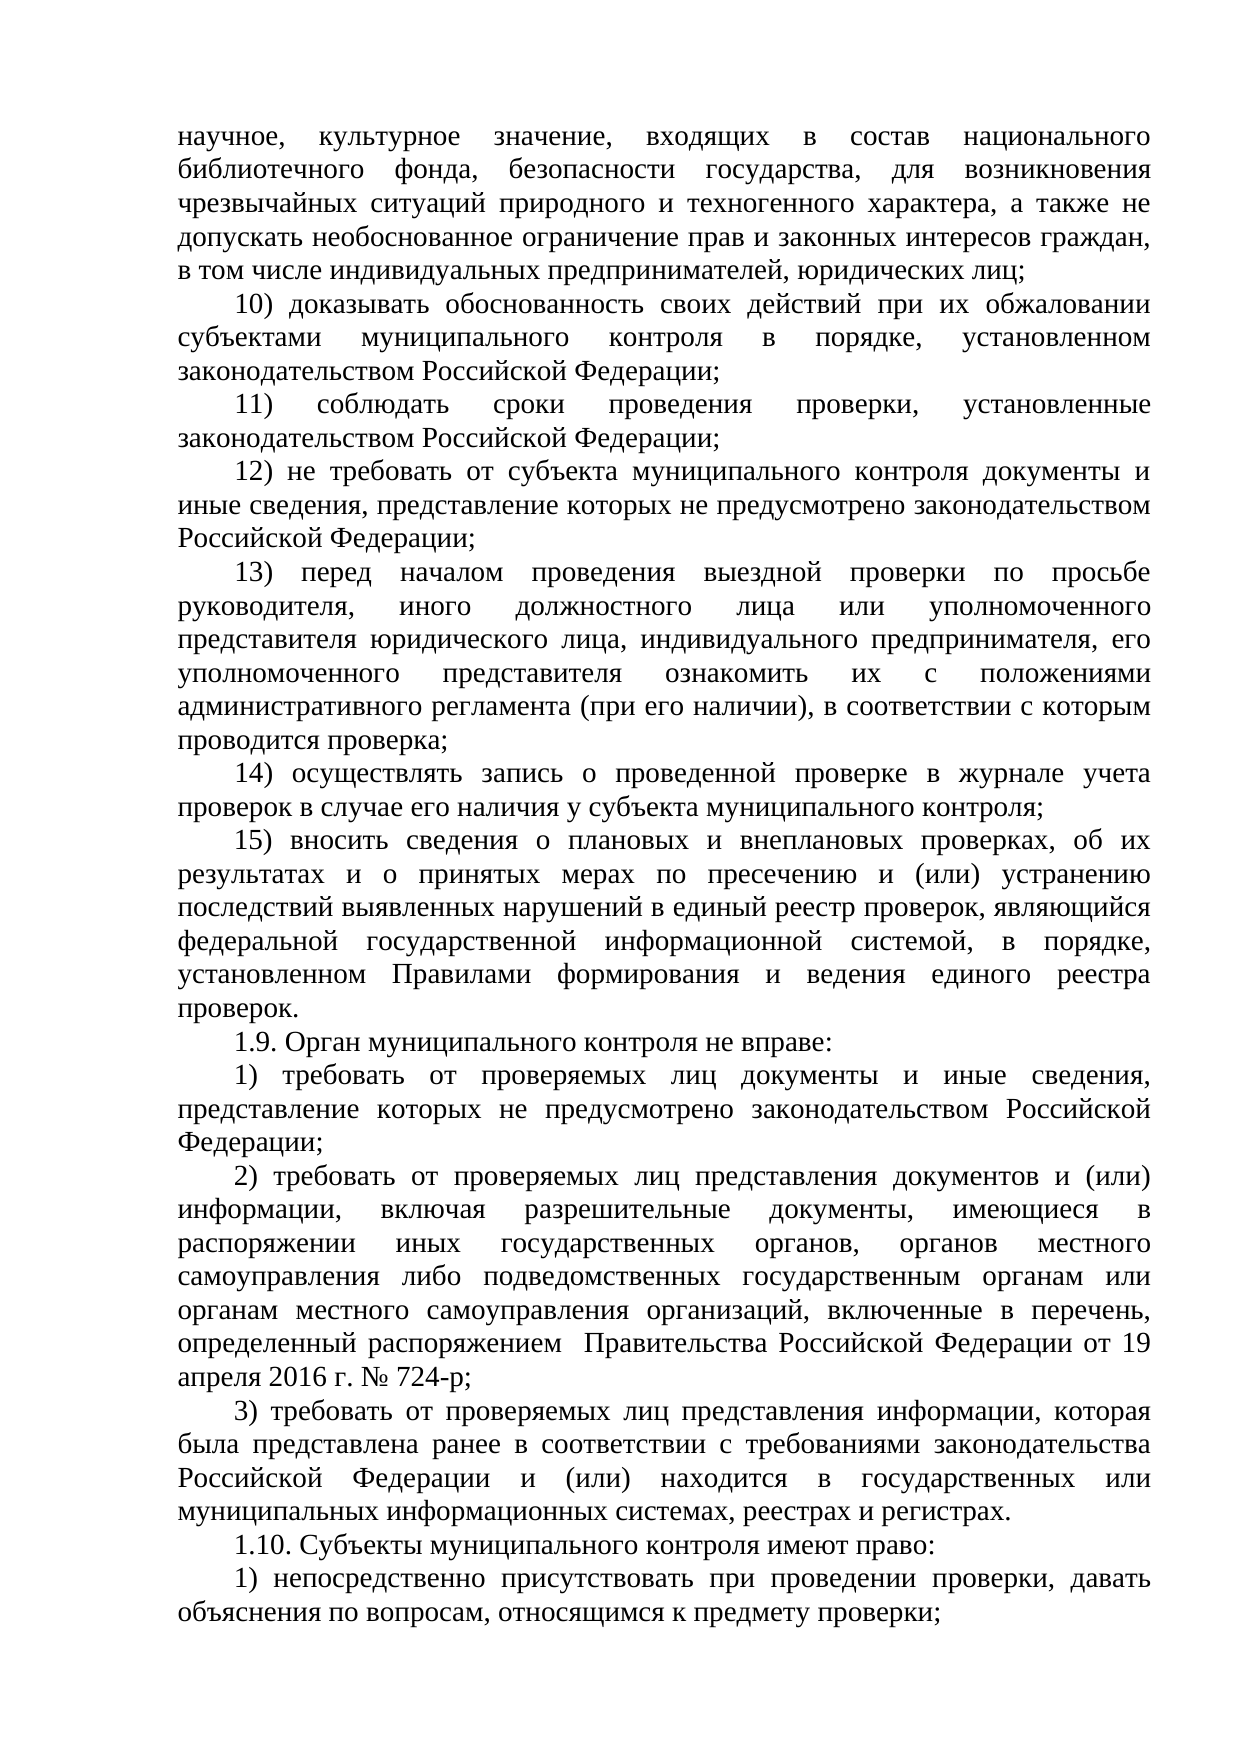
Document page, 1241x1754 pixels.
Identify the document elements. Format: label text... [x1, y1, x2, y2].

text 12) не требовать от субъекта муниципального контроля документы и иные сведения, представление которых не предусмотрено законодательством Российской Федерации; [177, 453, 1152, 554]
text 14) осуществлять запись о проведенной проверке в журнале учета проверок в случае его наличия у субъекта муниципального контроля; [177, 755, 1152, 822]
text 1.9. Орган муниципального контроля не вправе: [177, 1024, 1152, 1057]
text 11) соблюдать сроки проведения проверки, установленные законодательством Российской Федерации; [177, 386, 1152, 453]
text 1) требовать от проверяемых лиц документы и иные сведения, представление которых не предусмотрено законодательством Российской Федерации; [177, 1057, 1152, 1158]
text 1) непосредственно присутствовать при проведении проверки, давать объяснения по вопросам, относящимся к предмету проверки; [177, 1560, 1152, 1627]
text 10) доказывать обоснованность своих действий при их обжаловании субъектами муниципального контроля в порядке, установленном законодательством Российской Федерации; [177, 286, 1152, 386]
text 1.10. Субъекты муниципального контроля имеют право: [177, 1527, 1152, 1560]
text 15) вносить сведения о плановых и внеплановых проверках, об их результатах и о принятых мерах по пресечению и (или) устранению последствий выявленных нарушений в единый реестр проверок, являющийся федеральной государственной информационной системой, в порядке, установленном Правилами формирования и ведения единого реестра проверок. [177, 822, 1152, 1024]
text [177, 118, 1152, 286]
text 13) перед началом проведения выездной проверки по просьбе руководителя, иного должностного лица или уполномоченного представителя юридического лица, индивидуального предпринимателя, его уполномоченного представителя ознакомить их с положениями административного регламента (при его наличии), в соответствии с которым проводится проверка; [177, 554, 1152, 755]
text 2) требовать от проверяемых лиц представления документов и (или) информации, включая разрешительные документы, имеющиеся в распоряжении иных государственных органов, органов местного самоуправления либо подведомственных государственным органам или органам местного самоуправления организаций, включенные в перечень, определенный распоряжением Правительства Российской Федерации от 19 апреля 2016 г. № 724-р; [177, 1158, 1152, 1393]
text 3) требовать от проверяемых лиц представления информации, которая была представлена ранее в соответствии с требованиями законодательства Российской Федерации и (или) находится в государственных или муниципальных информационных системах, реестрах и регистрах. [177, 1393, 1152, 1527]
